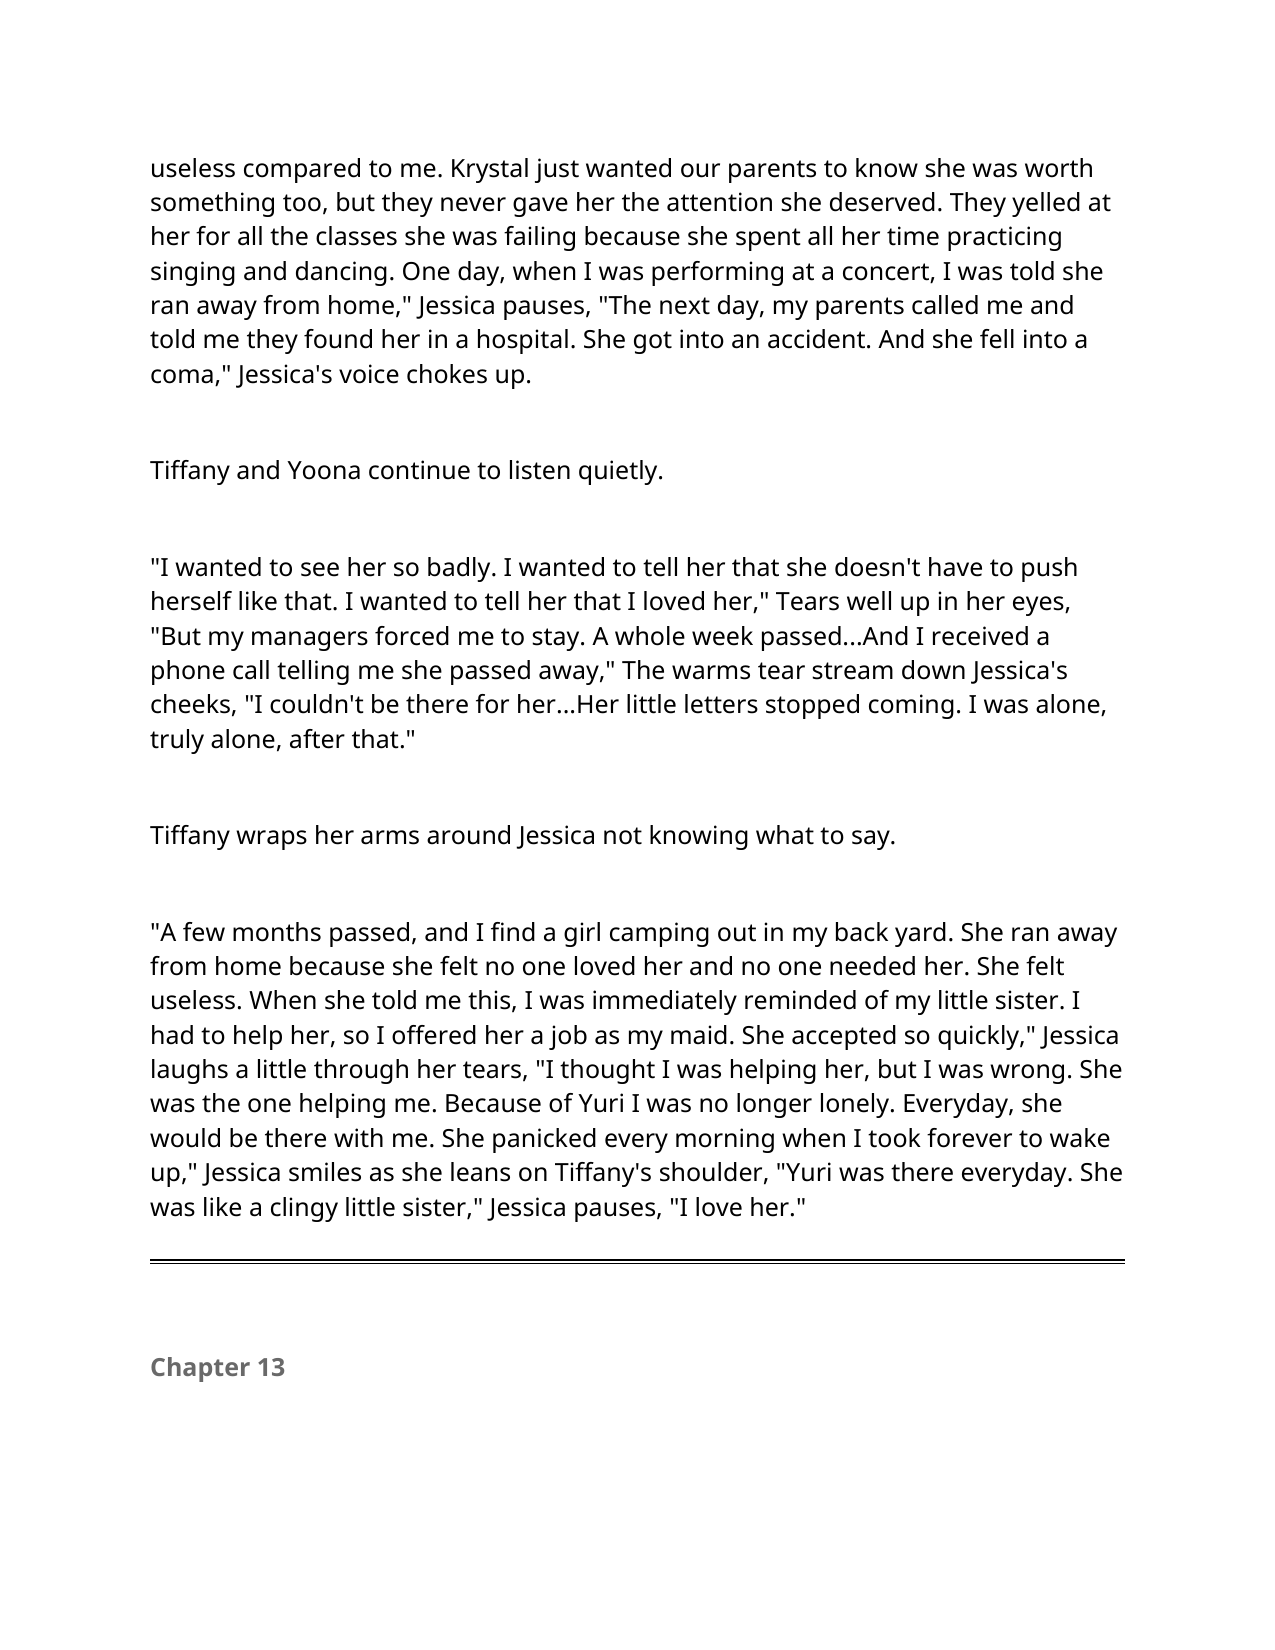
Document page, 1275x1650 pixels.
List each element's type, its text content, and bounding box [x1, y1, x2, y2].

text "A few months passed, and I find a girl camping out in my back yard. She ran away from home because she felt no one loved her and no one needed her. She felt useless. When she told me this, I was immediately reminded of my little sister. I had to help her, so I offered her a job as my maid. She accepted so quickly," Jessica laughs a little through her tears, "I thought I was helping her, but I was wrong. She was the one helping me. Because of Yuri I was no longer lonely. Everyday, she would be there with me. She panicked every morning when I took forever to wake up," Jessica smiles as she leans on Tiffany's shoulder, "Yuri was there everyday. She was like a clingy little sister," Jessica pauses, "I love her." [150, 914, 1125, 1223]
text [150, 150, 1125, 391]
text Tiffany wraps her arms around Jessica not knowing what to say. [150, 817, 1125, 852]
text Tiffany and Yoona continue to listen quietly. [150, 453, 1125, 487]
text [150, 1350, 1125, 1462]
text "I wanted to see her so badly. I wanted to tell her that she doesn't have to push herself like that. I wanted to tell her that I loved her," Tears well up in her eyes, "But my managers forced me to stay. A whole week passed...And I received a phone call telling me she passed away," The warms tear stream down Jessica's cheeks, "I couldn't be there for her...Her little letters stopped coming. I was alone, truly alone, after that." [150, 549, 1125, 755]
